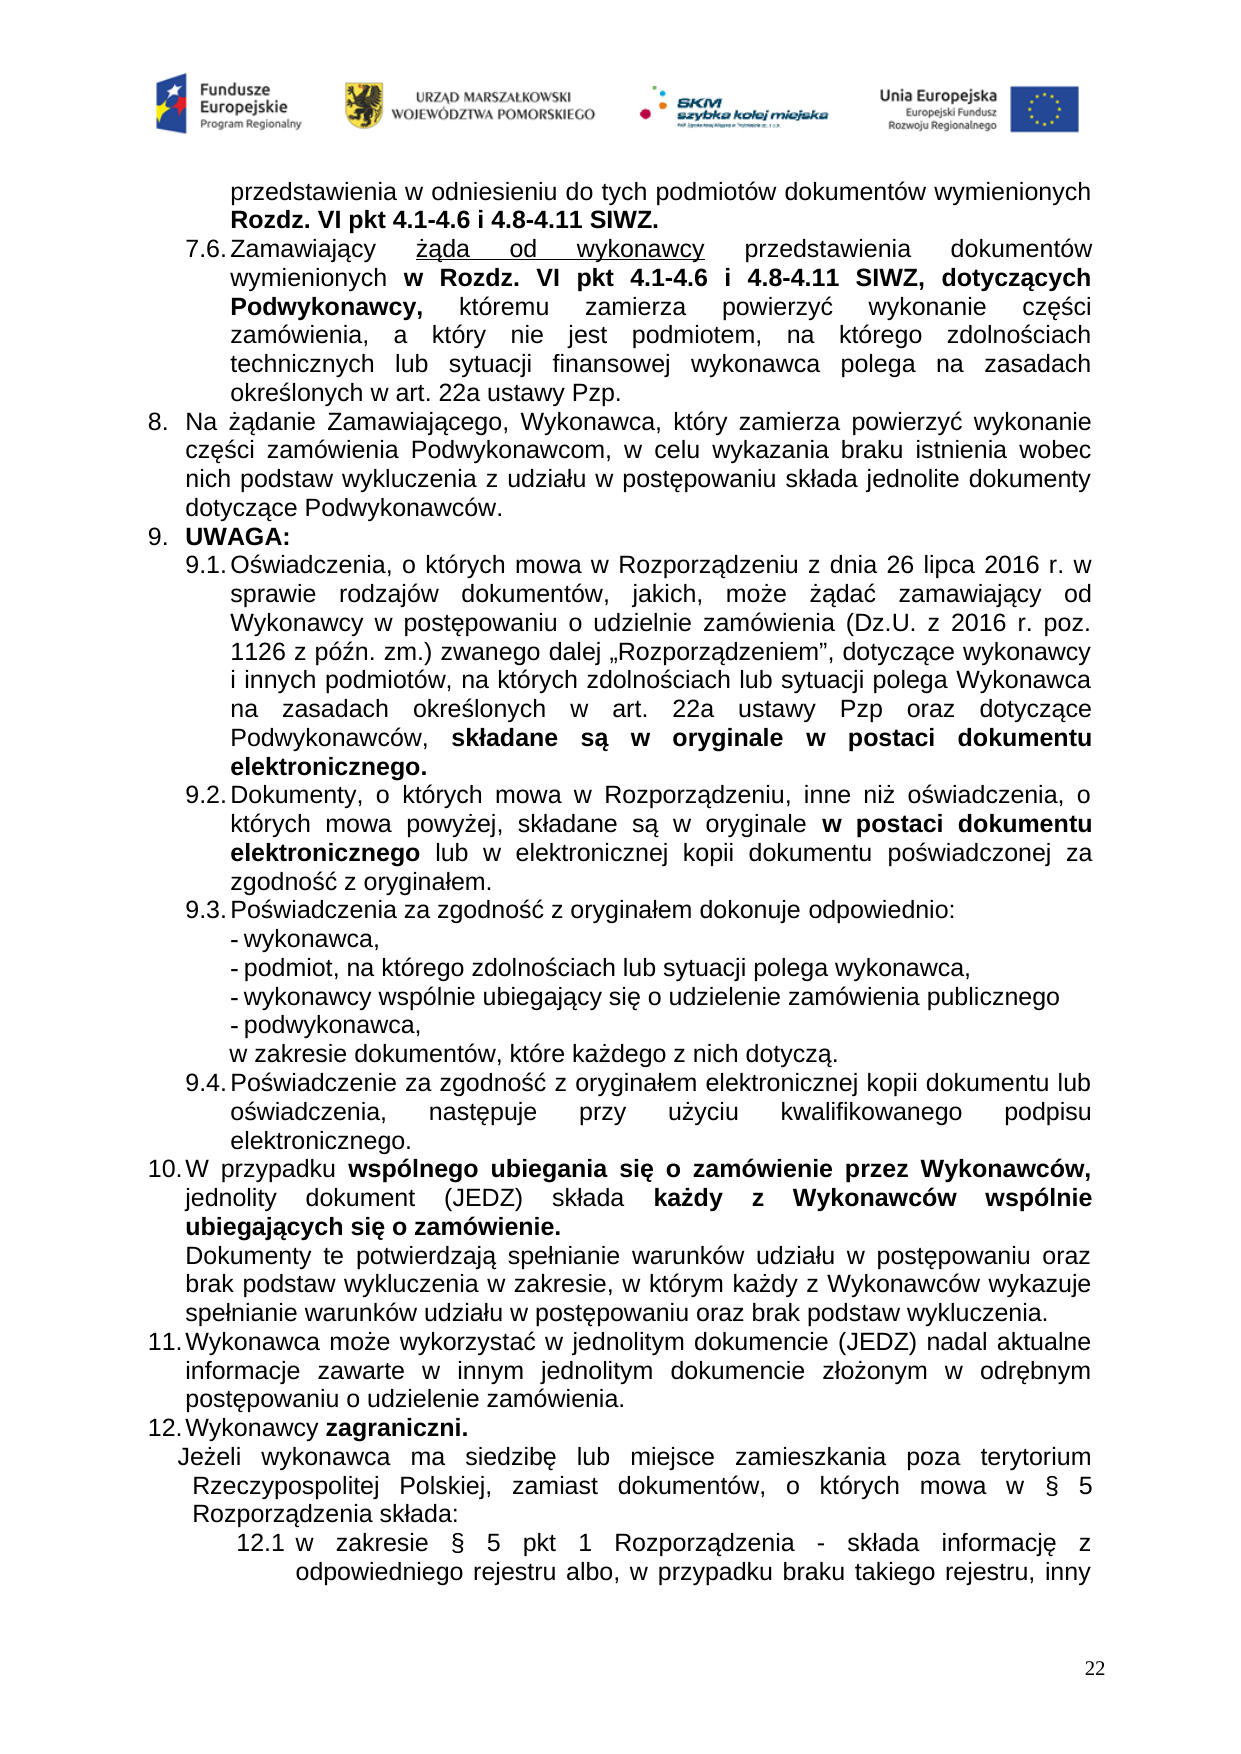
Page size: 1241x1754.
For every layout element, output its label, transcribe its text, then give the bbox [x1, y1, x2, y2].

list podwykonawca, [230, 1011, 1093, 1039]
list W przypadku wspólnego ubiegania się o zamówienie przez Wykonawców, jednolity dokument (JEDZ) składa każdy z Wykonawców wspólnie ubiegających się o zamówienie. [148, 1154, 1093, 1241]
picture [147, 73, 1093, 148]
list Dokumenty, o których mowa w Rozporządzeniu, inne niż oświadczenia, o których mowa powyżej, składane są w oryginale w postaci dokumentu elektronicznego lub w elektronicznej kopii dokumentu poświadczonej za zgodność z oryginałem. [185, 780, 1093, 895]
list UWAGA: [148, 521, 1093, 550]
list Oświadczenia, o których mowa w Rozporządzeniu z dnia 26 lipca 2016 r. w sprawie rodzajów dokumentów, jakich, może żądać zamawiający od Wykonawcy w postępowaniu o udzielnie zamówienia (Dz.U. z 2016 r. poz. 1126 z późn. zm.) zwanego dalej „Rozporządzeniem”, dotyczące wykonawcy i innych podmiotów, na których zdolnościach lub sytuacji polega Wykonawca na zasadach określonych w art. 22a ustawy Pzp oraz dotyczące Podwykonawców, składane są w oryginale w postaci dokumentu elektronicznego. [185, 550, 1093, 780]
list podmiot, na którego zdolnościach lub sytuacji polega wykonawca, [230, 953, 1093, 982]
list Poświadczenie za zgodność z oryginałem elektronicznej kopii dokumentu lub oświadczenia, następuje przy użyciu kwalifikowanego podpisu elektronicznego. [185, 1068, 1093, 1154]
text w zakresie dokumentów, które każdego z nich dotyczą. [229, 1039, 1093, 1068]
list Dokumenty te potwierdzają spełnianie warunków udziału w postępowaniu oraz brak podstaw wykluczenia w zakresie, w którym każdy z Wykonawców wykazuje spełnianie warunków udziału w postępowaniu oraz brak podstaw wykluczenia. [185, 1241, 1093, 1327]
list Na żądanie Zamawiającego, Wykonawca, który zamierza powierzyć wykonanie części zamówienia Podwykonawcom, w celu wykazania braku istnienia wobec nich podstaw wykluczenia z udziału w postępowaniu składa jednolite dokumenty dotyczące Podwykonawców. [148, 406, 1093, 521]
list Zamawiający żąda od wykonawcy przedstawienia dokumentów wymienionych w Rozdz. VI pkt 4.1-4.6 i 4.8-4.11 SIWZ, dotyczących Podwykonawcy, któremu zamierza powierzyć wykonanie części zamówienia, a który nie jest podmiotem, na którego zdolnościach technicznych lub sytuacji finansowej wykonawca polega na zasadach określonych w art. 22a ustawy Pzp. [185, 234, 1093, 406]
list Wykonawcy zagraniczni. [148, 1413, 1093, 1442]
text Jeżeli wykonawca ma siedzibę lub miejsce zamieszkania poza terytorium Rzeczypospolitej Polskiej, zamiast dokumentów, o których mowa w § 5 Rozporządzenia składa: [177, 1442, 1093, 1528]
list Poświadczenia za zgodność z oryginałem dokonuje odpowiednio: [185, 895, 1093, 924]
list Wykonawca może wykorzystać w jednolitym dokumencie (JEDZ) nadal aktualne informacje zawarte w innym jednolitym dokumencie złożonym w odrębnym postępowaniu o udzielenie zamówienia. [148, 1327, 1093, 1413]
list wykonawcy wspólnie ubiegający się o udzielenie zamówienia publicznego [230, 982, 1093, 1011]
list wykonawca, [230, 924, 1093, 953]
